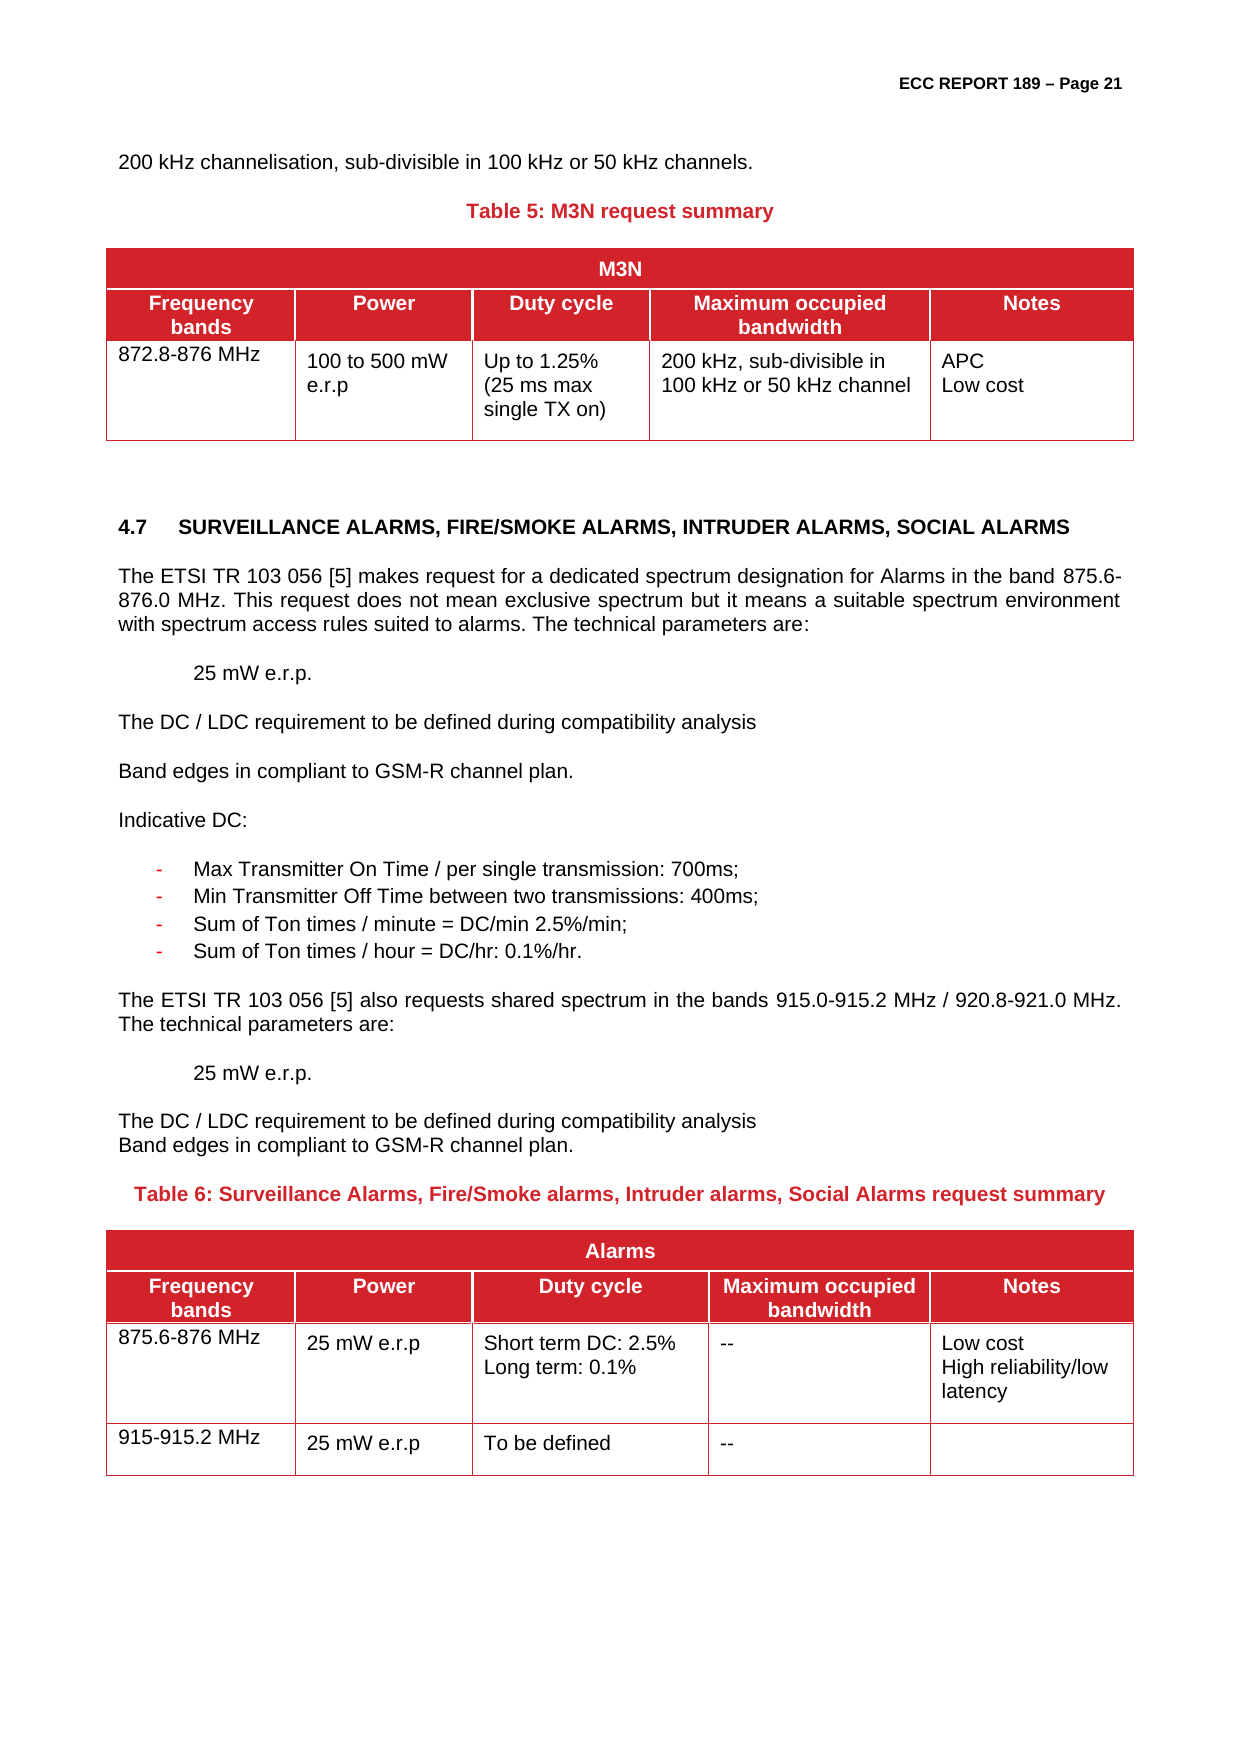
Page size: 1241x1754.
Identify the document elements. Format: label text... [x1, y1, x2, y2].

table_cell Short term DC: 2.5% Long term: 0.1% [473, 1324, 708, 1423]
list Max Transmitter On Time / per single transmission: 700ms; [156, 857, 1122, 881]
text The ETSI TR 103 056 [5] also requests shared spectrum in the bands 915.0-915.2 MHz / 920.8-921.0 MHz. The technical parameters are: [118, 988, 1122, 1036]
table_cell [931, 1424, 1133, 1475]
table_cell To be defined [473, 1424, 708, 1475]
table_cell Power [296, 1272, 471, 1322]
table_cell 100 to 500 mW e.r.p [296, 341, 472, 440]
table_cell Low cost High reliability/low latency [931, 1324, 1133, 1423]
table_cell -- [709, 1324, 930, 1423]
table_cell Up to 1.25% (25 ms max single TX on) [473, 341, 649, 440]
table_cell 875.6-876 MHz [107, 1324, 295, 1423]
text Band edges in compliant to GSM-R channel plan. [118, 1132, 1122, 1156]
list Sum of Ton times / minute = DC/min 2.5%/min; [156, 912, 1122, 936]
table_cell 200 kHz, sub-divisible in 100 kHz or 50 kHz channel [650, 341, 930, 440]
table_header Alarms [107, 1231, 1133, 1270]
text Band edges in compliant to GSM-R channel plan. [118, 759, 1122, 783]
text 200 kHz channelisation, sub-divisible in 100 kHz or 50 kHz channels. [118, 150, 1122, 174]
text The DC / LDC requirement to be defined during compatibility analysis [118, 1108, 1122, 1132]
table_cell Frequency bands [107, 1272, 294, 1322]
text 25 mW e.r.p. [118, 661, 1122, 685]
text Table 6: Surveillance Alarms, Fire/Smoke alarms, Intruder alarms, Social Alarms request summary [118, 1181, 1122, 1205]
subtitle Surveillance Alarms, Fire/Smoke alarms, Intruder alarms, Social Alarms [118, 515, 1122, 539]
table_cell 25 mW e.r.p [296, 1424, 472, 1475]
table_cell -- [709, 1424, 930, 1475]
table_cell Duty cycle [474, 290, 649, 340]
table_cell 25 mW e.r.p [296, 1324, 472, 1423]
table_cell Frequency bands [107, 290, 294, 340]
table_cell Maximum occupied bandwidth [710, 1272, 929, 1322]
list Sum of Ton times / hour = DC/hr: 0.1%/hr. [156, 939, 1122, 963]
text 25 mW e.r.p. [118, 1061, 1122, 1084]
table_cell APC Low cost [931, 341, 1133, 440]
table_cell Notes [931, 290, 1133, 340]
text Indicative DC: [118, 808, 1122, 832]
table_header M3N [107, 249, 1133, 288]
text The DC / LDC requirement to be defined during compatibility analysis [118, 710, 1122, 734]
table_cell 915-915.2 MHz [107, 1424, 295, 1475]
text Table 5: M3N request summary [118, 199, 1122, 223]
table_cell Duty cycle [474, 1272, 708, 1322]
table_cell Notes [931, 1272, 1133, 1322]
table_cell Maximum occupied bandwidth [651, 290, 929, 340]
table_cell Power [296, 290, 471, 340]
list Min Transmitter Off Time between two transmissions: 400ms; [156, 884, 1122, 908]
table_cell 872.8-876 MHz [107, 341, 295, 440]
text The ETSI TR 103 056 [5] makes request for a dedicated spectrum designation for Alarms in the band 875.6-876.0 MHz. This request does not mean exclusive spectrum but it means a suitable spectrum environment with spectrum access rules suited to alarms. The technical parameters are: [118, 564, 1122, 636]
